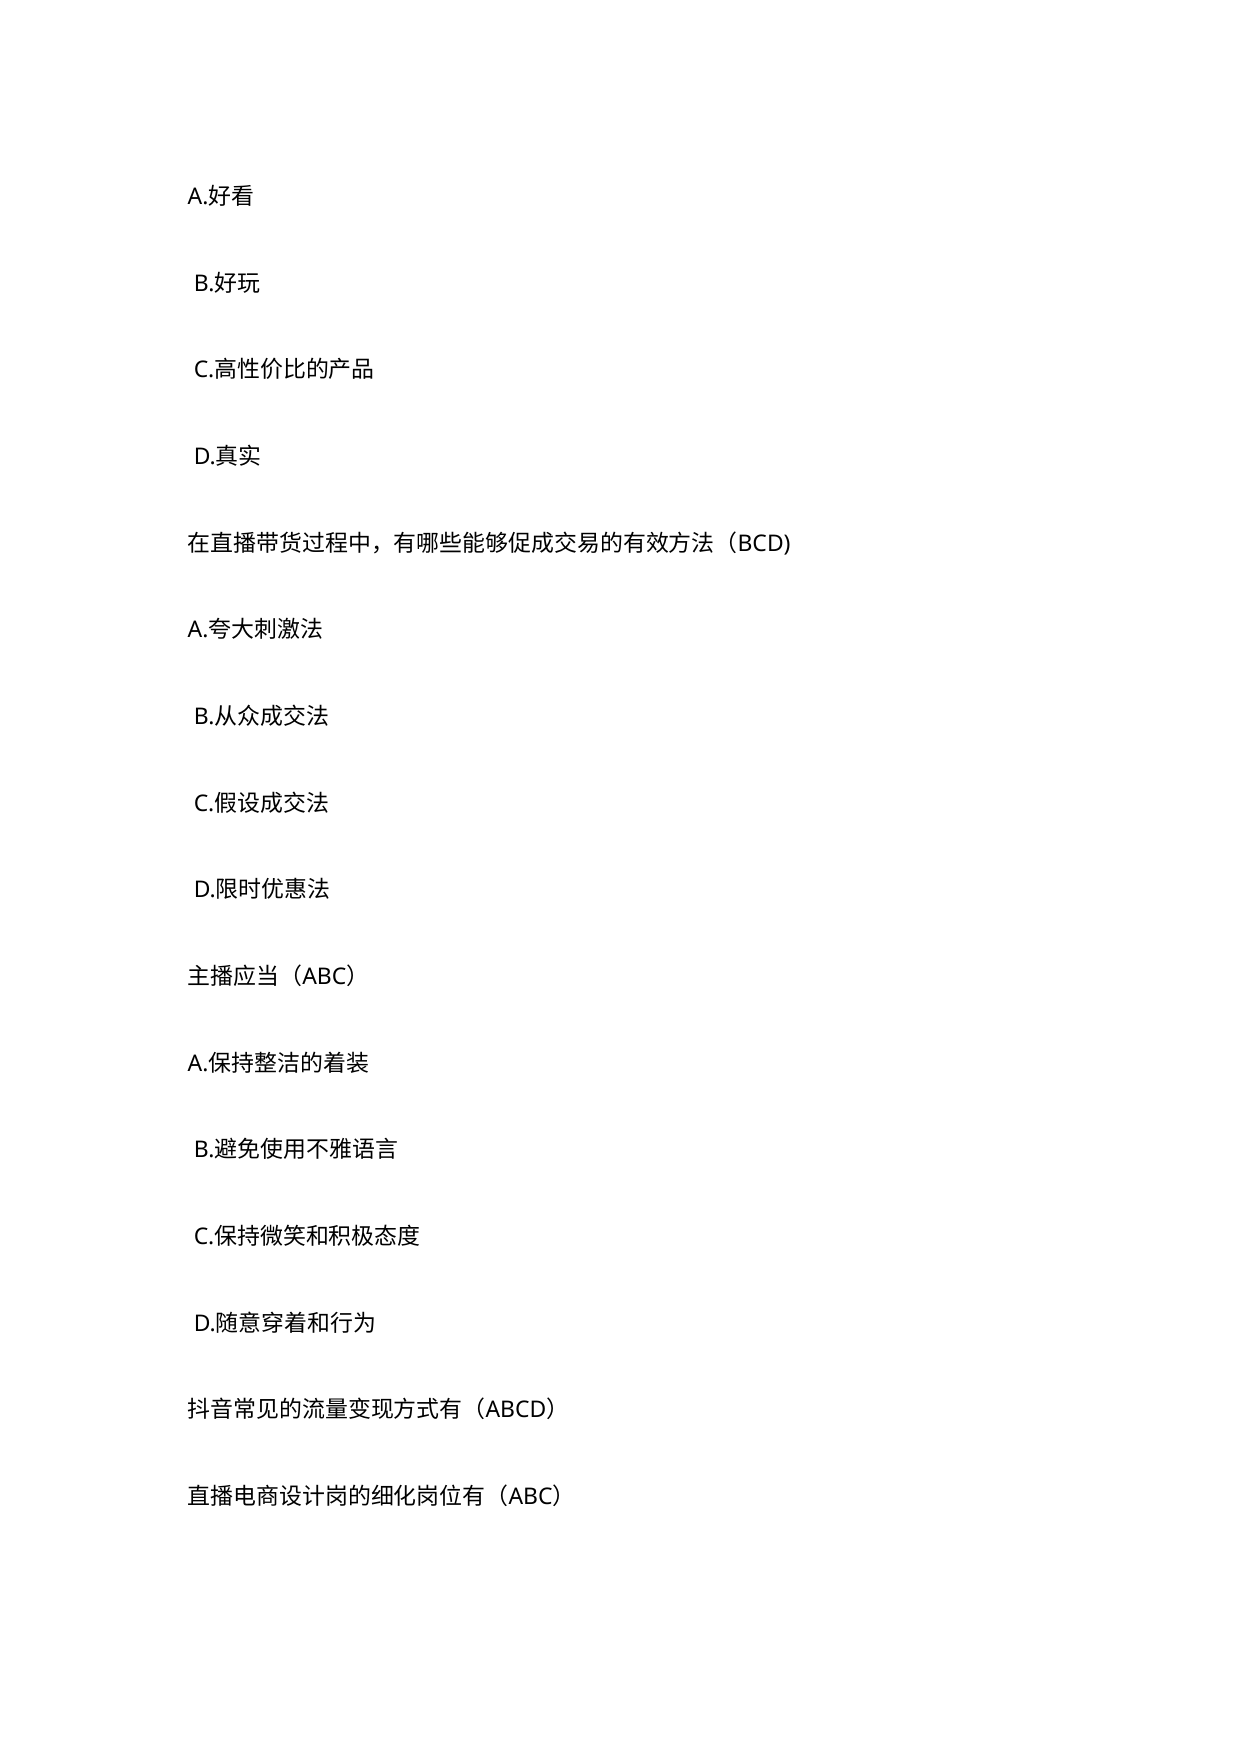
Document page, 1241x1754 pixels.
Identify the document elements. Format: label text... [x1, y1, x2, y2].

text A.好看 [187, 162, 1053, 227]
text 直播电商设计岗的细化岗位有（ABC） [187, 1462, 1053, 1527]
text D.随意穿着和行为 [187, 1289, 1053, 1354]
text C.高性价比的产品 [187, 335, 1053, 400]
text 在直播带货过程中，有哪些能够促成交易的有效方法（BCD) [187, 509, 1053, 574]
text A.保持整洁的着装 [187, 1029, 1053, 1094]
text B.避免使用不雅语言 [187, 1115, 1053, 1180]
text B.从众成交法 [187, 682, 1053, 747]
text B.好玩 [187, 249, 1053, 314]
text C.保持微笑和积极态度 [187, 1202, 1053, 1267]
text 抖音常见的流量变现方式有（ABCD） [187, 1375, 1053, 1440]
text D.限时优惠法 [187, 855, 1053, 920]
text A.夸大刺激法 [187, 595, 1053, 660]
text C.假设成交法 [187, 769, 1053, 834]
text 主播应当（ABC） [187, 942, 1053, 1007]
text D.真实 [187, 422, 1053, 487]
